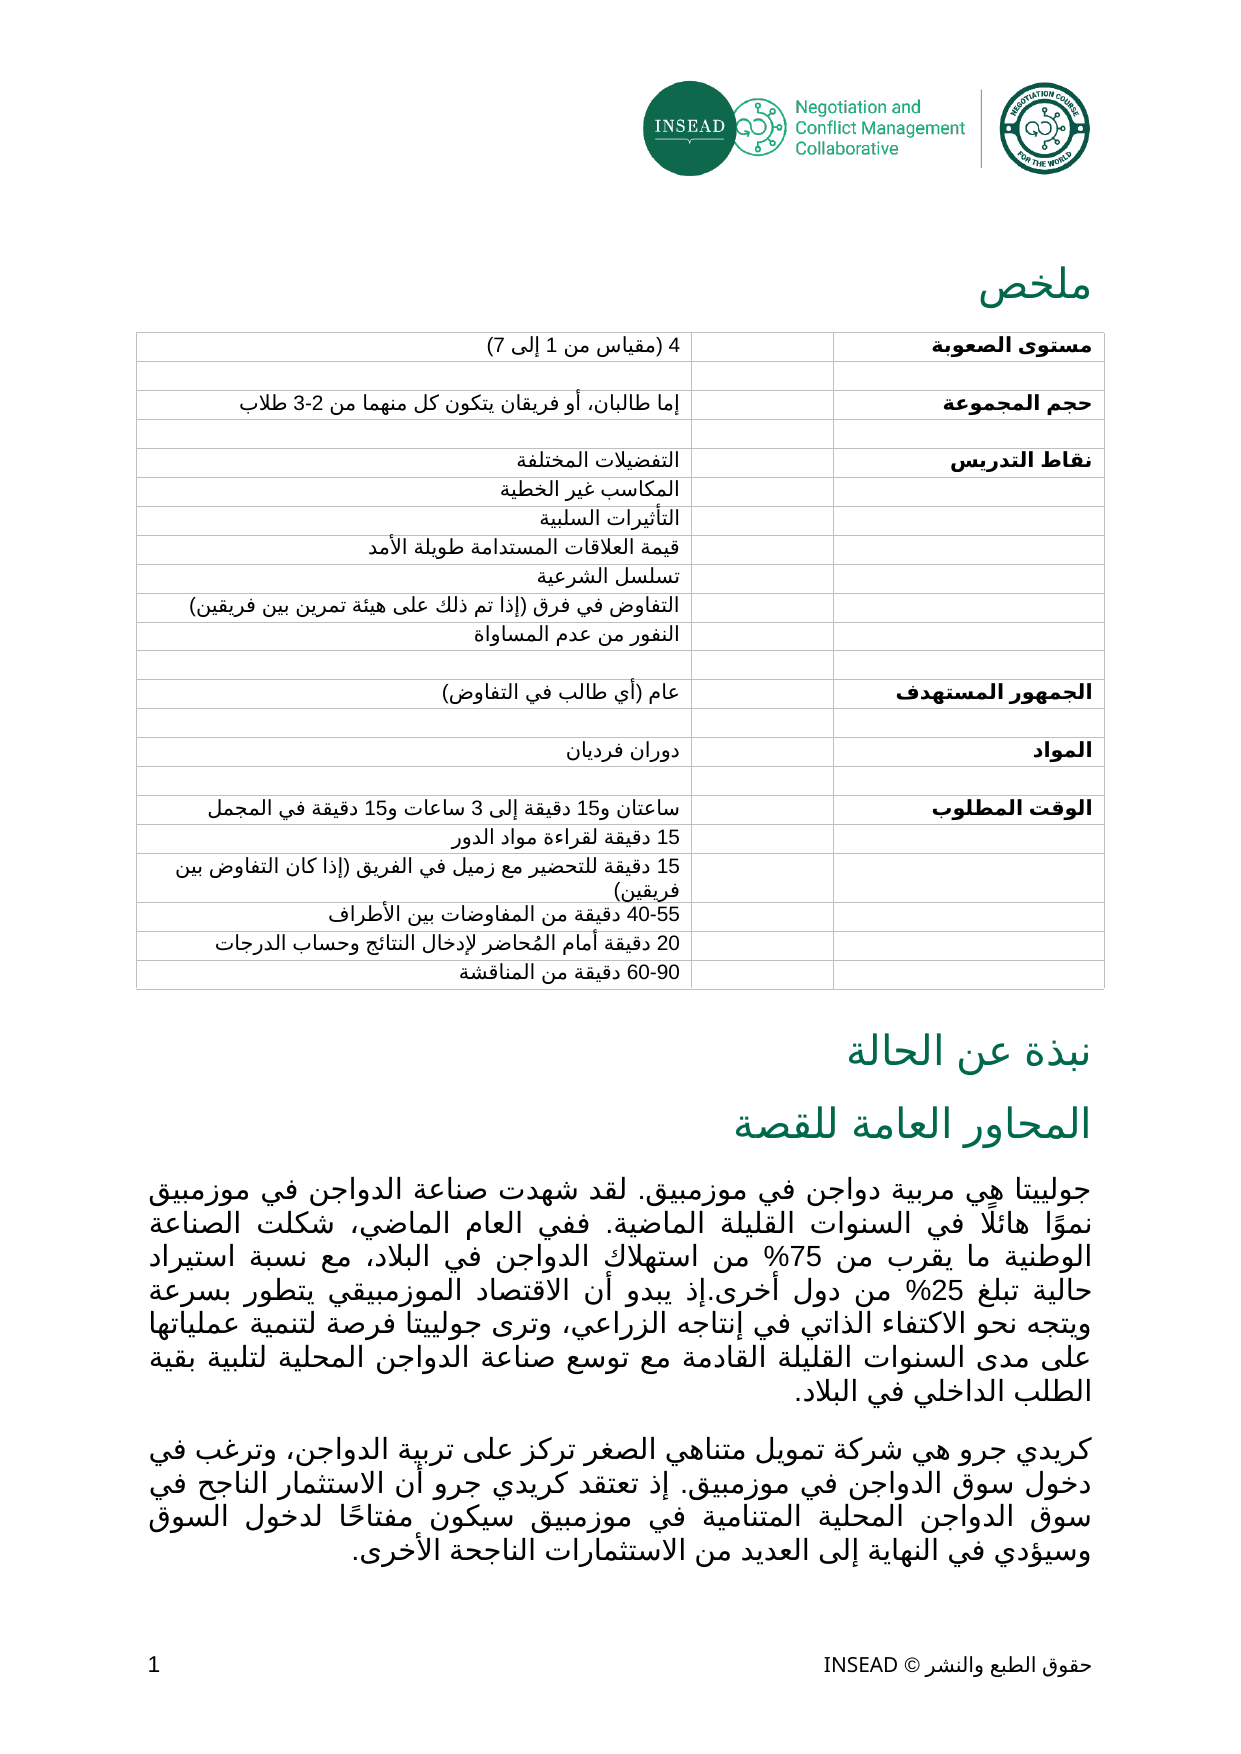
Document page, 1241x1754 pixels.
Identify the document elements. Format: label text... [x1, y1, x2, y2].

table_cell [834, 507, 1104, 534]
table_cell [834, 825, 1104, 853]
text كريدي جرو هي شركة تمويل متناهي الصغر تركز على تربية الدواجن، وترغب في دخول سوق الدواجن في موزمبيق. إذ تعتقد كريدي جرو أن الاستثمار الناجح في سوق الدواجن المحلية المتنامية في موزمبيق سيكون مفتاحًا لدخول السوق وسيؤدي في النهاية إلى العديد من الاستثمارات الناجحة الأخرى. [148, 1432, 1092, 1566]
picture [639, 75, 1093, 182]
table_cell [692, 536, 833, 563]
table_cell 60-90 دقيقة من المناقشة [137, 961, 691, 988]
table_cell [834, 420, 1104, 448]
table_cell [834, 594, 1104, 621]
table_cell [692, 507, 833, 534]
table_cell عام (أي طالب في التفاوض) [137, 680, 691, 708]
table_cell [692, 420, 833, 448]
table_cell التفاوض في فرق (إذا تم ذلك على هيئة تمرين بين فريقين) [137, 594, 691, 621]
table_cell [137, 767, 691, 795]
table_cell قيمة العلاقات المستدامة طويلة الأمد [137, 536, 691, 563]
table_cell نقاط التدريس [834, 449, 1104, 477]
table_cell [834, 623, 1104, 650]
table_cell [692, 449, 833, 477]
table_cell [692, 903, 833, 931]
table_header 4 (مقياس من 1 إلى 7) [137, 333, 691, 361]
table_cell [834, 854, 1104, 902]
table_cell [692, 362, 833, 390]
table_cell [692, 932, 833, 959]
table_cell [692, 796, 833, 824]
title المحاور العامة للقصة [148, 1099, 1092, 1147]
table_cell التفضيلات المختلفة [137, 449, 691, 477]
table_cell [834, 903, 1104, 931]
table_cell المكاسب غير الخطية [137, 478, 691, 506]
table_cell حجم المجموعة [834, 391, 1104, 419]
table_cell [137, 420, 691, 448]
table_header مستوى الصعوبة [834, 333, 1104, 361]
table_cell المواد [834, 738, 1104, 766]
title ملخص [148, 259, 1092, 307]
table_cell [834, 362, 1104, 390]
table_cell دوران فرديان [137, 738, 691, 766]
table_cell [692, 738, 833, 766]
table_cell 15 دقيقة لقراءة مواد الدور [137, 825, 691, 853]
table_cell [692, 565, 833, 592]
title نبذة عن الحالة [148, 1026, 1092, 1074]
table_header [692, 333, 833, 361]
table_cell [692, 680, 833, 708]
table_cell [692, 478, 833, 506]
table_cell [834, 651, 1104, 679]
table_cell [692, 651, 833, 679]
table_cell 15 دقيقة للتحضير مع زميل في الفريق (إذا كان التفاوض بين فريقين) [137, 854, 691, 902]
table_cell 40-55 دقيقة من المفاوضات بين الأطراف [137, 903, 691, 931]
table_cell [692, 854, 833, 902]
table_cell [692, 623, 833, 650]
table_cell [692, 825, 833, 853]
table_cell [834, 709, 1104, 737]
table_cell [137, 709, 691, 737]
table_cell [692, 594, 833, 621]
table_cell 20 دقيقة أمام المُحاضر لإدخال النتائج وحساب الدرجات [137, 932, 691, 959]
table_cell [834, 565, 1104, 592]
table_cell [692, 767, 833, 795]
table_cell [692, 391, 833, 419]
table_cell [834, 767, 1104, 795]
table_cell إما طالبان، أو فريقان يتكون كل منهما من 2-3 طلاب [137, 391, 691, 419]
table_cell التأثيرات السلبية [137, 507, 691, 534]
table_cell [834, 536, 1104, 563]
table_cell [834, 478, 1104, 506]
table_cell [692, 961, 833, 988]
table_cell النفور من عدم المساواة [137, 623, 691, 650]
table_cell [137, 651, 691, 679]
text جولييتا هي مربية دواجن في موزمبيق. لقد شهدت صناعة الدواجن في موزمبيق نموًا هائلًا في السنوات القليلة الماضية. ففي العام الماضي، شكلت الصناعة الوطنية ما يقرب من 75% من استهلاك الدواجن في البلاد، مع نسبة استيراد حالية تبلغ 25% من دول أخرى.إذ يبدو أن الاقتصاد الموزمبيقي يتطور بسرعة ويتجه نحو الاكتفاء الذاتي في إنتاجه الزراعي، وترى جولييتا فرصة لتنمية عملياتها على مدى السنوات القليلة القادمة مع توسع صناعة الدواجن المحلية لتلبية بقية الطلب الداخلي في البلاد. [148, 1172, 1092, 1407]
table_cell [834, 961, 1104, 988]
table_cell ساعتان و15 دقيقة إلى 3 ساعات و15 دقيقة في المجمل [137, 796, 691, 824]
table_cell الجمهور المستهدف [834, 680, 1104, 708]
table_cell [834, 932, 1104, 959]
table_cell [692, 709, 833, 737]
table_cell [137, 362, 691, 390]
table_cell الوقت المطلوب [834, 796, 1104, 824]
table_cell تسلسل الشرعية [137, 565, 691, 592]
